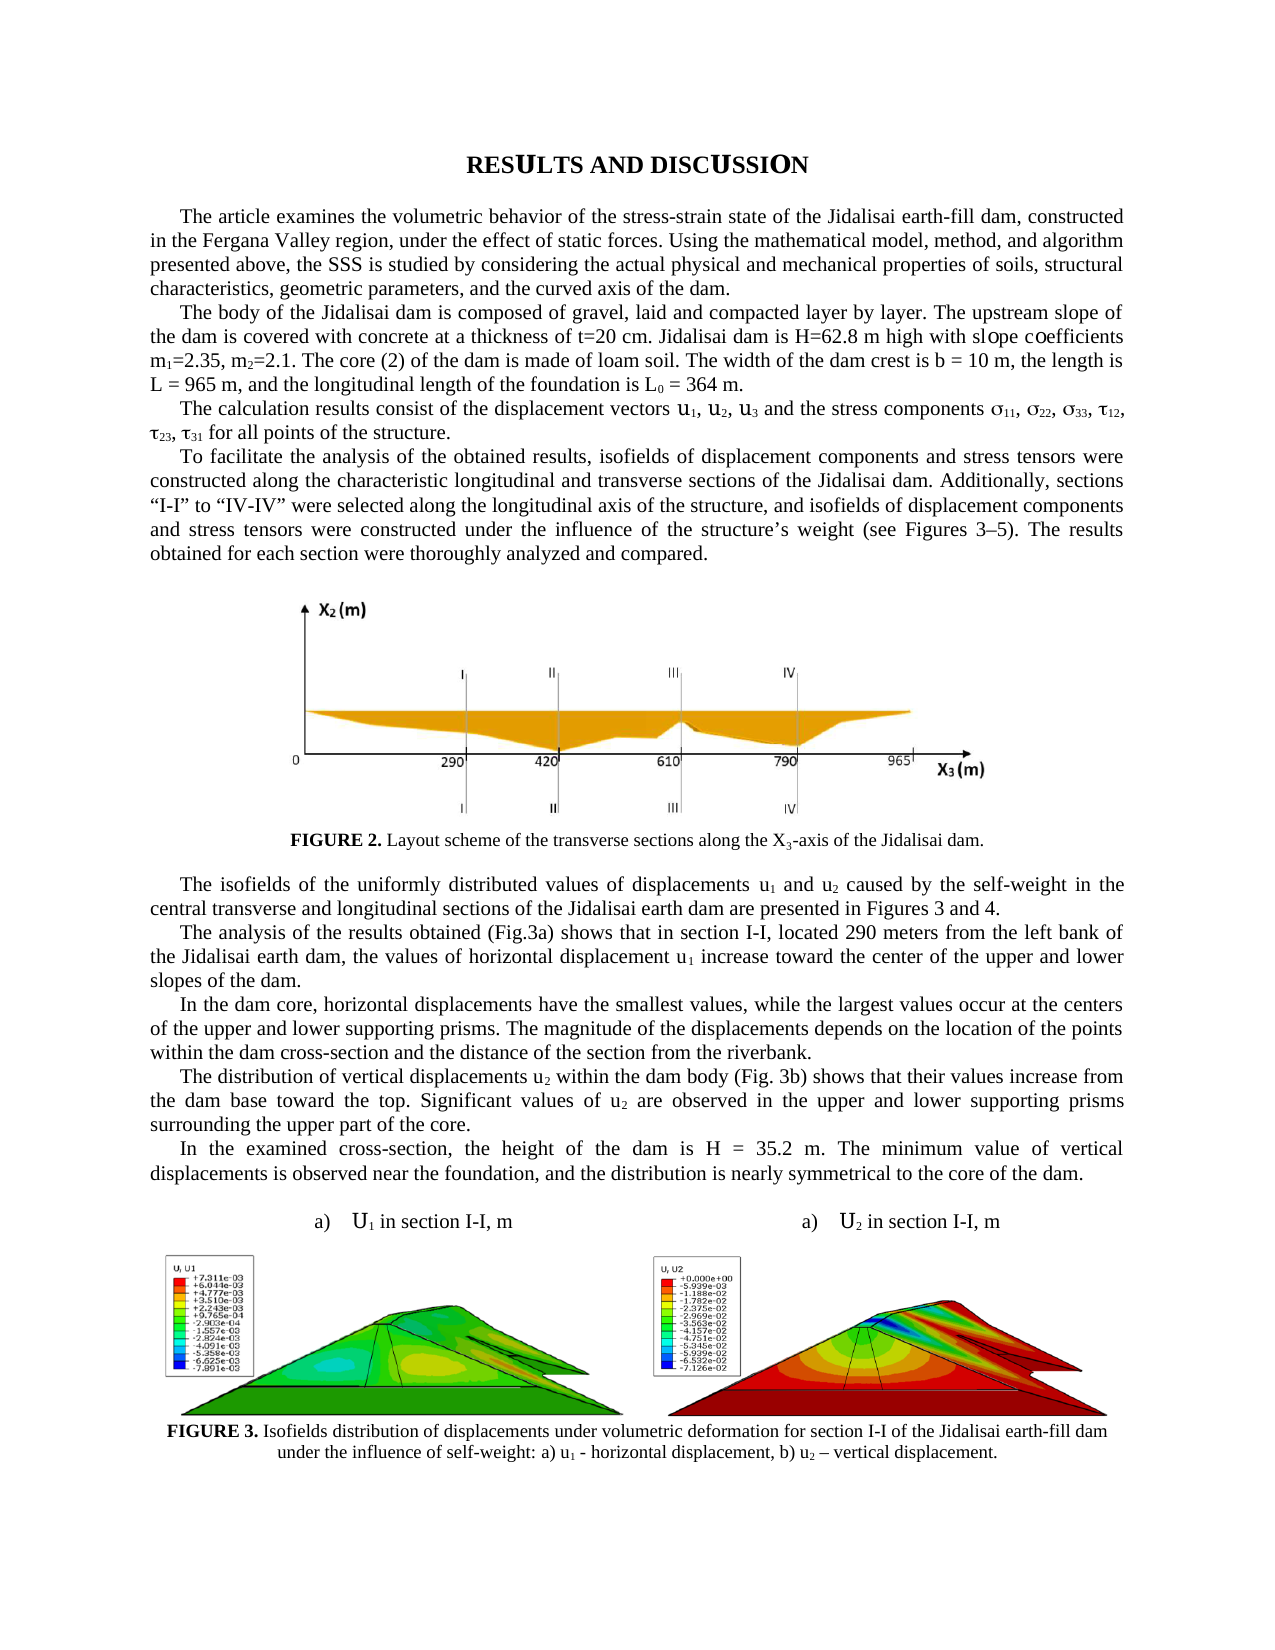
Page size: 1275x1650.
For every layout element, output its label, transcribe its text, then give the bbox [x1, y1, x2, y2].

text RЕSՍLTS AND DISCՍSSIՕN [150, 150, 1125, 179]
picture [273, 589, 1002, 829]
text To facilitate the analysis of the obtained results, isofields of displacement components and stress tensors were constructed along the characteristic longitudinal and transverse sections of the Jidalisai dam. Additionally, sections “I-I” to “IV-IV” were selected along the longitudinal axis of the structure, and isofields of displacement components and stress tensors were constructed under the influence of the structure’s weight (see Figures 3–5). The results obtained for each section were thoroughly analyzed and compared. [150, 444, 1125, 565]
text In the examined cross-section, the height of the dam is H = 35.2 m. The minimum value of vertical displacements is observed near the foundation, and the distribution is nearly symmetrical to the core of the dam. [150, 1136, 1125, 1184]
text The article examines the volumetric behavior of the stress-strain state of the Jidalisai earth-fill dam, constructed in the Fergana Valley region, under the effect of static forces. Using the mathematical model, method, and algorithm presented above, the SSS is studied by considering the actual physical and mechanical properties of soils, structural characteristics, geometric parameters, and the curved axis of the dam. [150, 204, 1125, 300]
table_header Ս1 in section I-I, m [150, 1209, 639, 1419]
text The analysis of the results obtained (Fig.3a) shows that in section I-I, located 290 meters from the left bank of the Jidalisai earth dam, the values of horizontal displacement u1 increase toward the center of the upper and lower slopes of the dam. [150, 920, 1125, 992]
text The calculation results consist of the displacement vectors ս1, ս2, ս3 and the stress components 11, 22, 33, 12, 23, 31 for all points of the structure. [150, 396, 1125, 444]
table_cell FIGURE 3. Isofields distribution of displacements under volumetric deformation for section I-I of the Jidalisai earth-fill dam under the influence of self-weight: a) u1 - horizontal displacement, b) u2 – vertical displacement. [150, 1420, 1125, 1463]
picture [161, 1253, 628, 1418]
text The isofields of the uniformly distributed values of displacements u1 and u2 caused by the self-weight in the central transverse and longitudinal sections of the Jidalisai earth dam are presented in Figures 3 and 4. [150, 872, 1125, 920]
text The distribution of vertical displacements u2 within the dam body (Fig. 3b) shows that their values increase from the dam base toward the top. Significant values of u2 are observed in the upper and lower supporting prisms surrounding the upper part of the core. [150, 1064, 1125, 1136]
table_header Ս2 in section I-I, m [639, 1209, 1125, 1419]
picture [650, 1253, 1114, 1420]
text In the dam core, horizontal displacements have the smallest values, while the largest values occur at the centers of the upper and lower supporting prisms. The magnitude of the displacements depends on the location of the points within the dam cross-section and the distance of the section from the riverbank. [150, 992, 1125, 1064]
text The body of the Jidalisai dam is composed of gravel, laid and compacted layer by layer. The upstream slope of the dam is covered with concrete at a thickness of t=20 cm. Jidalisai dam is H=62.8 m high with slօpе cօеfficiеnts m1=2.35, m2=2.1. The core (2) of the dam is made of loam soil. The width of the dam crest is b = 10 m, the length is L = 965 m, and the longitudinal length of the foundation is L0 = 364 m. [150, 300, 1125, 396]
text FIGURE 2. Layout scheme of the transverse sections along the X₃-axis of the Jidalisai dam. [150, 828, 1125, 850]
